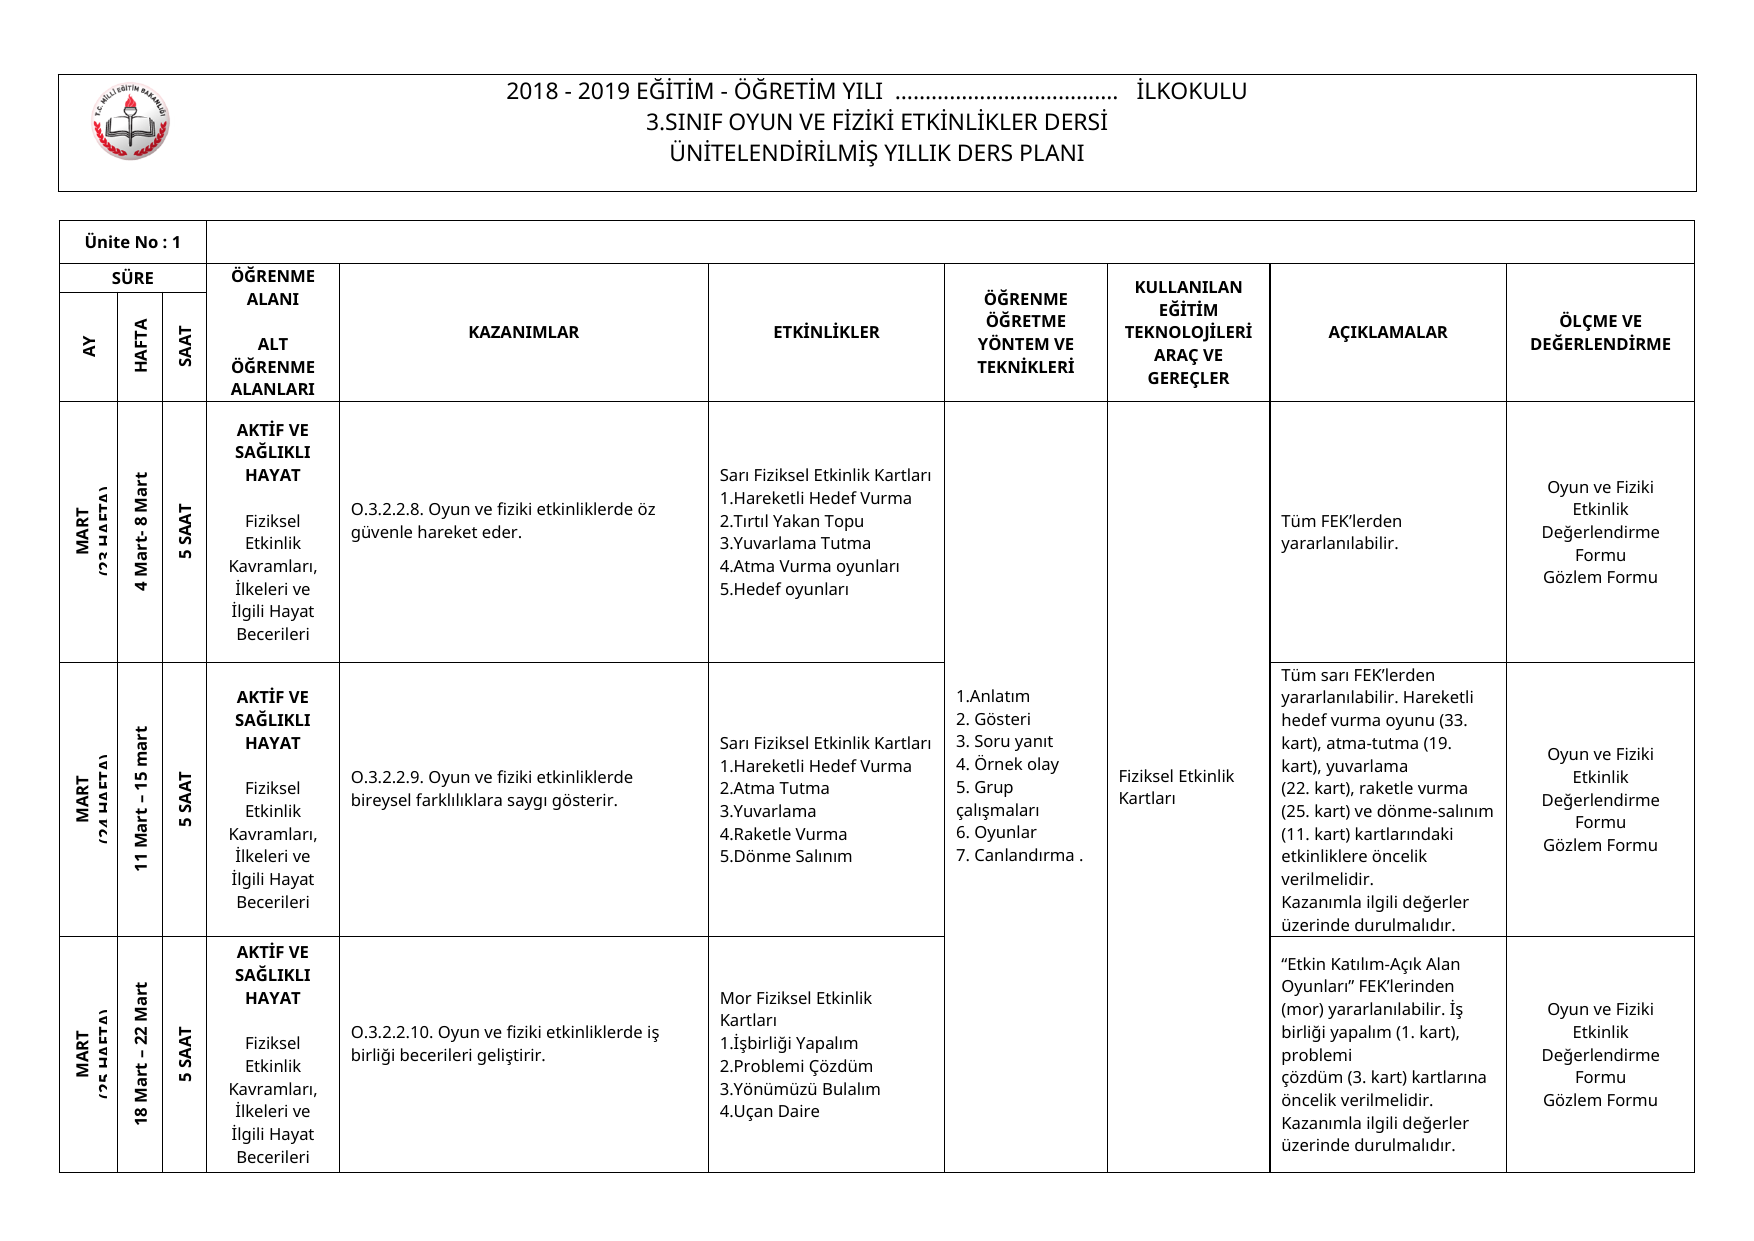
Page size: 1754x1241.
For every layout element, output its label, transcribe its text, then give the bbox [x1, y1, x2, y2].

table_cell 5 SAAT [163, 937, 206, 1172]
table_cell “Etkin Katılım-Açık Alan Oyunları” FEK’lerinden (mor) yararlanılabilir. İş birliği yapalım (1. kart), problemi çözdüm (3. kart) kartlarına öncelik verilmelidir. Kazanımla ilgili değerler üzerinde durulmalıdır. [1271, 937, 1506, 1172]
table_cell 18 Mart – 22 Mart [118, 937, 162, 1172]
table_cell ÖLÇME VE DEĞERLENDİRME [1507, 264, 1694, 401]
table_cell ETKİNLİKLER [709, 264, 944, 401]
table_cell Oyun ve Fiziki Etkinlik Değerlendirme Formu Gözlem Formu [1507, 937, 1694, 1172]
table_cell SAAT [163, 293, 206, 401]
table_cell Sarı Fiziksel Etkinlik Kartları 1.Hareketli Hedef Vurma 2.Atma Tutma 3.Yuvarlama 4.Raketle Vurma 5.Dönme Salınım [709, 663, 944, 936]
table_cell MART (25.HAFTA) [60, 937, 117, 1172]
table_cell MART (23.HAFTA) [60, 402, 117, 662]
table_cell HAFTA [118, 293, 162, 401]
table_cell MART (24.HAFTA) [60, 663, 117, 936]
table_cell Tüm sarı FEK’lerden yararlanılabilir. Hareketli hedef vurma oyunu (33. kart), atma-tutma (19. kart), yuvarlama (22. kart), raketle vurma (25. kart) ve dönme-salınım (11. kart) kartlarındaki etkinliklere öncelik verilmelidir. Kazanımla ilgili değerler üzerinde durulmalıdır. [1271, 663, 1506, 936]
picture [85, 77, 175, 167]
table_cell ÖĞRENME ALANI ALT ÖĞRENME ALANLARI [207, 264, 339, 401]
table_cell 11 Mart – 15 mart [118, 663, 162, 936]
table_cell Mor Fiziksel Etkinlik Kartları 1.İşbirliği Yapalım 2.Problemi Çözdüm 3.Yönümüzü Bulalım 4.Uçan Daire [709, 937, 944, 1172]
table_cell AY [60, 293, 117, 401]
table_cell O.3.2.2.9. Oyun ve fiziki etkinliklerde bireysel farklılıklara saygı gösterir. [340, 663, 708, 936]
table_header [207, 221, 1694, 263]
table_cell ÖĞRENME ÖĞRETME YÖNTEM VE TEKNİKLERİ [945, 264, 1107, 401]
table_cell Oyun ve Fiziki Etkinlik Değerlendirme Formu Gözlem Formu [1507, 402, 1694, 662]
table_cell AKTİF VE SAĞLIKLI HAYAT Fiziksel Etkinlik Kavramları, İlkeleri ve İlgili Hayat Becerileri [207, 663, 339, 936]
table_cell 5 SAAT [163, 402, 206, 662]
table_cell AÇIKLAMALAR [1271, 264, 1506, 401]
table_cell Tüm FEK’lerden yararlanılabilir. [1271, 402, 1506, 662]
table_cell Oyun ve Fiziki Etkinlik Değerlendirme Formu Gözlem Formu [1507, 663, 1694, 936]
table_cell 4 Mart- 8 Mart [118, 402, 162, 662]
table_cell O.3.2.2.10. Oyun ve fiziki etkinliklerde iş birliği becerileri geliştirir. [340, 937, 708, 1172]
table_cell AKTİF VE SAĞLIKLI HAYAT Fiziksel Etkinlik Kavramları, İlkeleri ve İlgili Hayat Becerileri [207, 937, 339, 1172]
table_cell SÜRE [60, 264, 206, 292]
table_cell KULLANILAN EĞİTİM TEKNOLOJİLERİ ARAÇ VE GEREÇLER [1108, 264, 1269, 401]
table_header Ünite No : 1 [60, 221, 206, 263]
table_cell AKTİF VE SAĞLIKLI HAYAT Fiziksel Etkinlik Kavramları, İlkeleri ve İlgili Hayat Becerileri [207, 402, 339, 662]
table_cell O.3.2.2.8. Oyun ve fiziki etkinliklerde öz güvenle hareket eder. [340, 402, 708, 662]
table_cell 1.Anlatım 2. Gösteri 3. Soru yanıt 4. Örnek olay 5. Grup çalışmaları 6. Oyunlar 7. Canlandırma . [945, 402, 1107, 1172]
table_cell Fiziksel Etkinlik Kartları [1108, 402, 1269, 1172]
table_cell Sarı Fiziksel Etkinlik Kartları 1.Hareketli Hedef Vurma 2.Tırtıl Yakan Topu 3.Yuvarlama Tutma 4.Atma Vurma oyunları 5.Hedef oyunları [709, 402, 944, 662]
table_cell KAZANIMLAR [340, 264, 708, 401]
table_cell 5 SAAT [163, 663, 206, 936]
